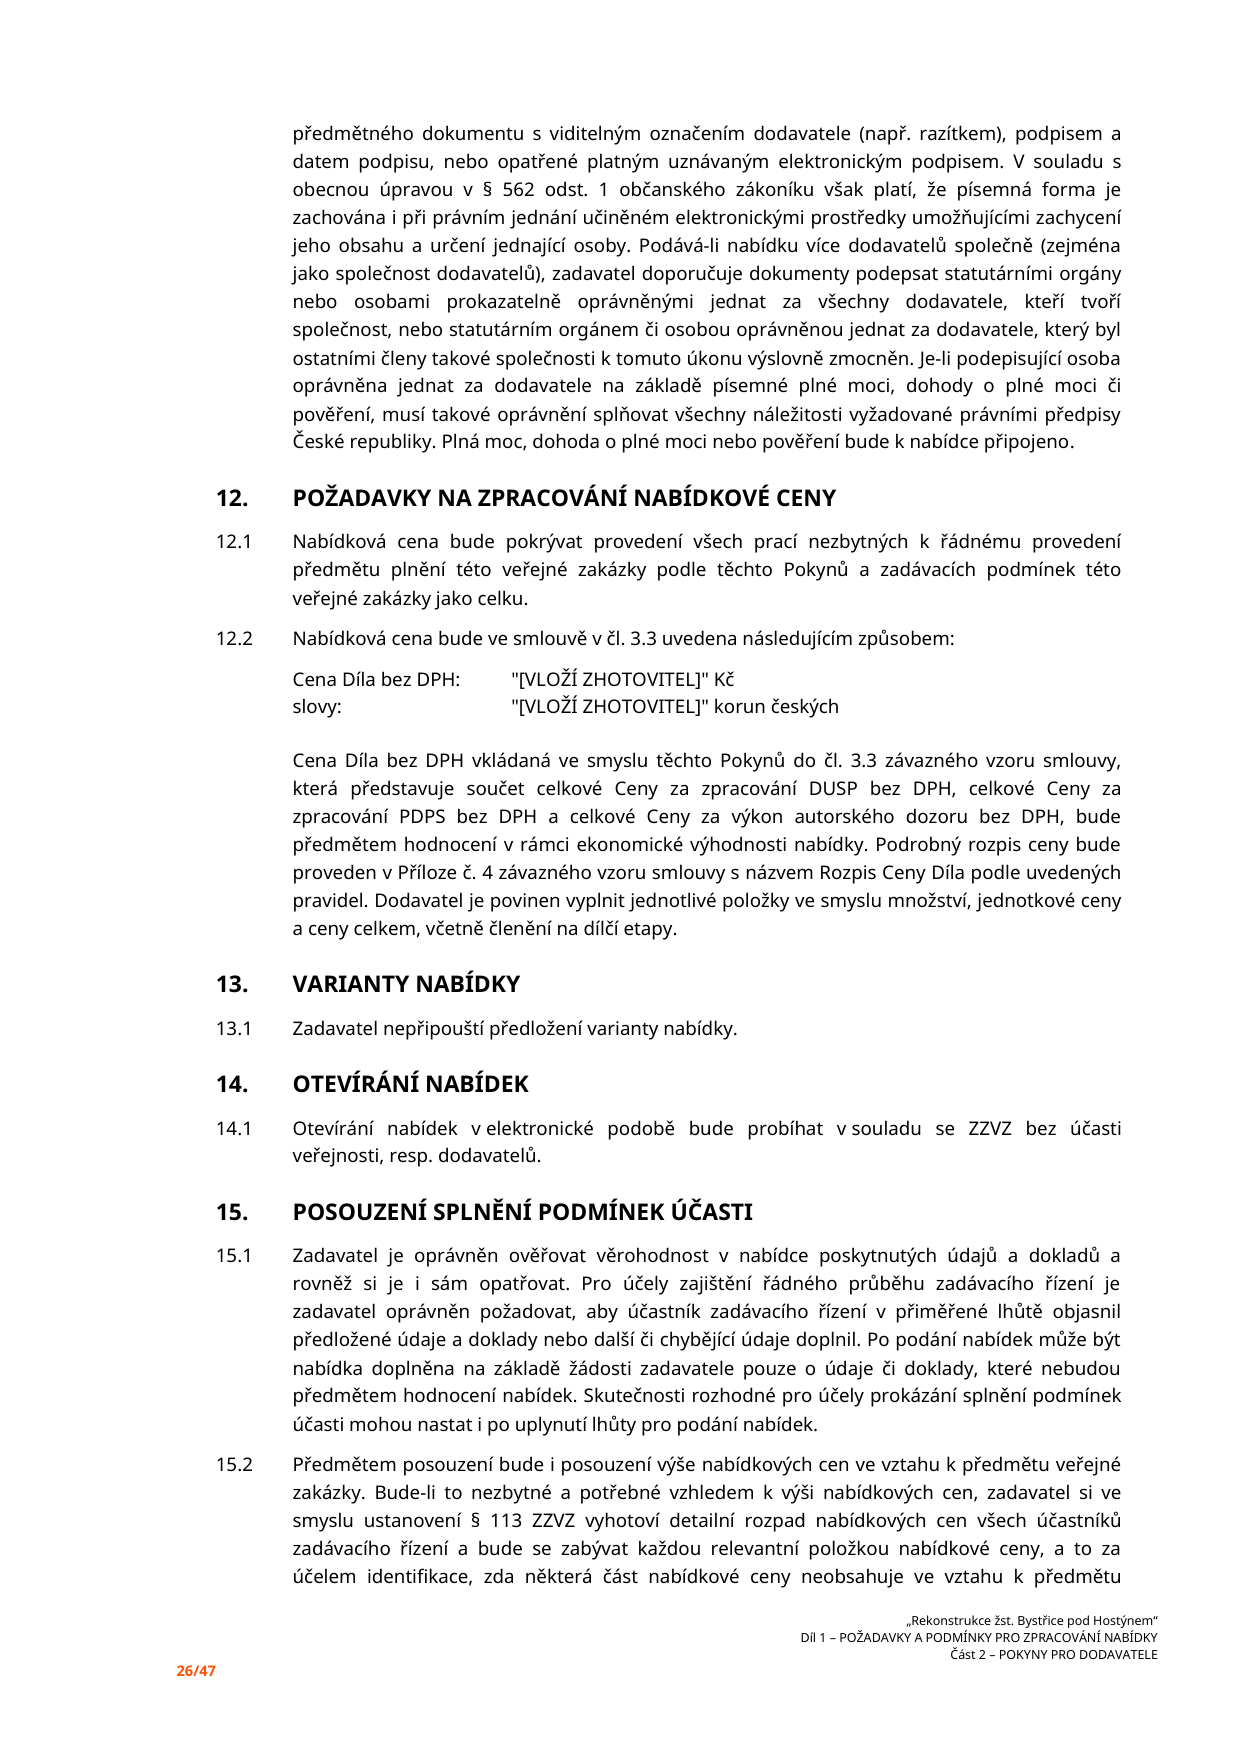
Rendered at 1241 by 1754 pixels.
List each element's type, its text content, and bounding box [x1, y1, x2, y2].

list slovy: "[VLOŽÍ ZHOTOVITEL]" korun českých [292, 694, 1122, 719]
list Cena Díla bez DPH vkládaná ve smyslu těchto Pokynů do čl. 3.3 závazného vzoru smlouvy, která představuje součet celkové Ceny za zpracování DUSP bez DPH, celkové Ceny za zpracování PDPS bez DPH a celkové Ceny za výkon autorského dozoru bez DPH, bude předmětem hodnocení v rámci ekonomické výhodnosti nabídky. Podrobný rozpis ceny bude proveden v Příloze č. 4 závazného vzoru smlouvy s názvem Rozpis Ceny Díla podle uvedených pravidel. Dodavatel je povinen vyplnit jednotlivé položky ve smyslu množství, jednotkové ceny a ceny celkem, včetně členění na dílčí etapy. [292, 747, 1122, 941]
text POSOUZENÍ SPLNĚNÍ PODMÍNEK ÚČASTI [216, 1196, 1122, 1227]
text VARIANTY NABÍDKY [216, 968, 1122, 999]
text POŽADAVKY NA ZPRACOVÁNÍ NABÍDKOVÉ CENY [216, 482, 1122, 513]
text OTEVÍRÁNÍ NABÍDEK [216, 1068, 1122, 1099]
text Zadavatel je oprávněn ověřovat věrohodnost v nabídce poskytnutých údajů a dokladů a rovněž si je i sám opatřovat. Pro účely zajištění řádného průběhu zadávacího řízení je zadavatel oprávněn požadovat, aby účastník zadávacího řízení v přiměřené lhůtě objasnil předložené údaje a doklady nebo další či chybějící údaje doplnil. Po podání nabídek může být nabídka doplněna na základě žádosti zadavatele pouze o údaje či doklady, které nebudou předmětem hodnocení nabídek. Skutečnosti rozhodné pro účely prokázání splnění podmínek účasti mohou nastat i po uplynutí lhůty pro podání nabídek. [216, 1243, 1122, 1436]
text Nabídková cena bude pokrývat provedení všech prací nezbytných k řádnému provedení předmětu plnění této veřejné zakázky podle těchto Pokynů a zadávacích podmínek této veřejné zakázky jako celku. [216, 529, 1122, 610]
text Zadavatel nepřipouští předložení varianty nabídky. [216, 1015, 1122, 1040]
list Cena Díla bez DPH: "[VLOŽÍ ZHOTOVITEL]" Kč [292, 666, 1122, 691]
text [216, 1451, 1122, 1589]
text Otevírání nabídek v elektronické podobě bude probíhat v souladu se ZZVZ bez účasti veřejnosti, resp. dodavatelů. [216, 1115, 1122, 1168]
text Nabídková cena bude ve smlouvě v čl. 3.3 uvedena následujícím způsobem: [216, 625, 1122, 651]
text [216, 121, 1122, 454]
